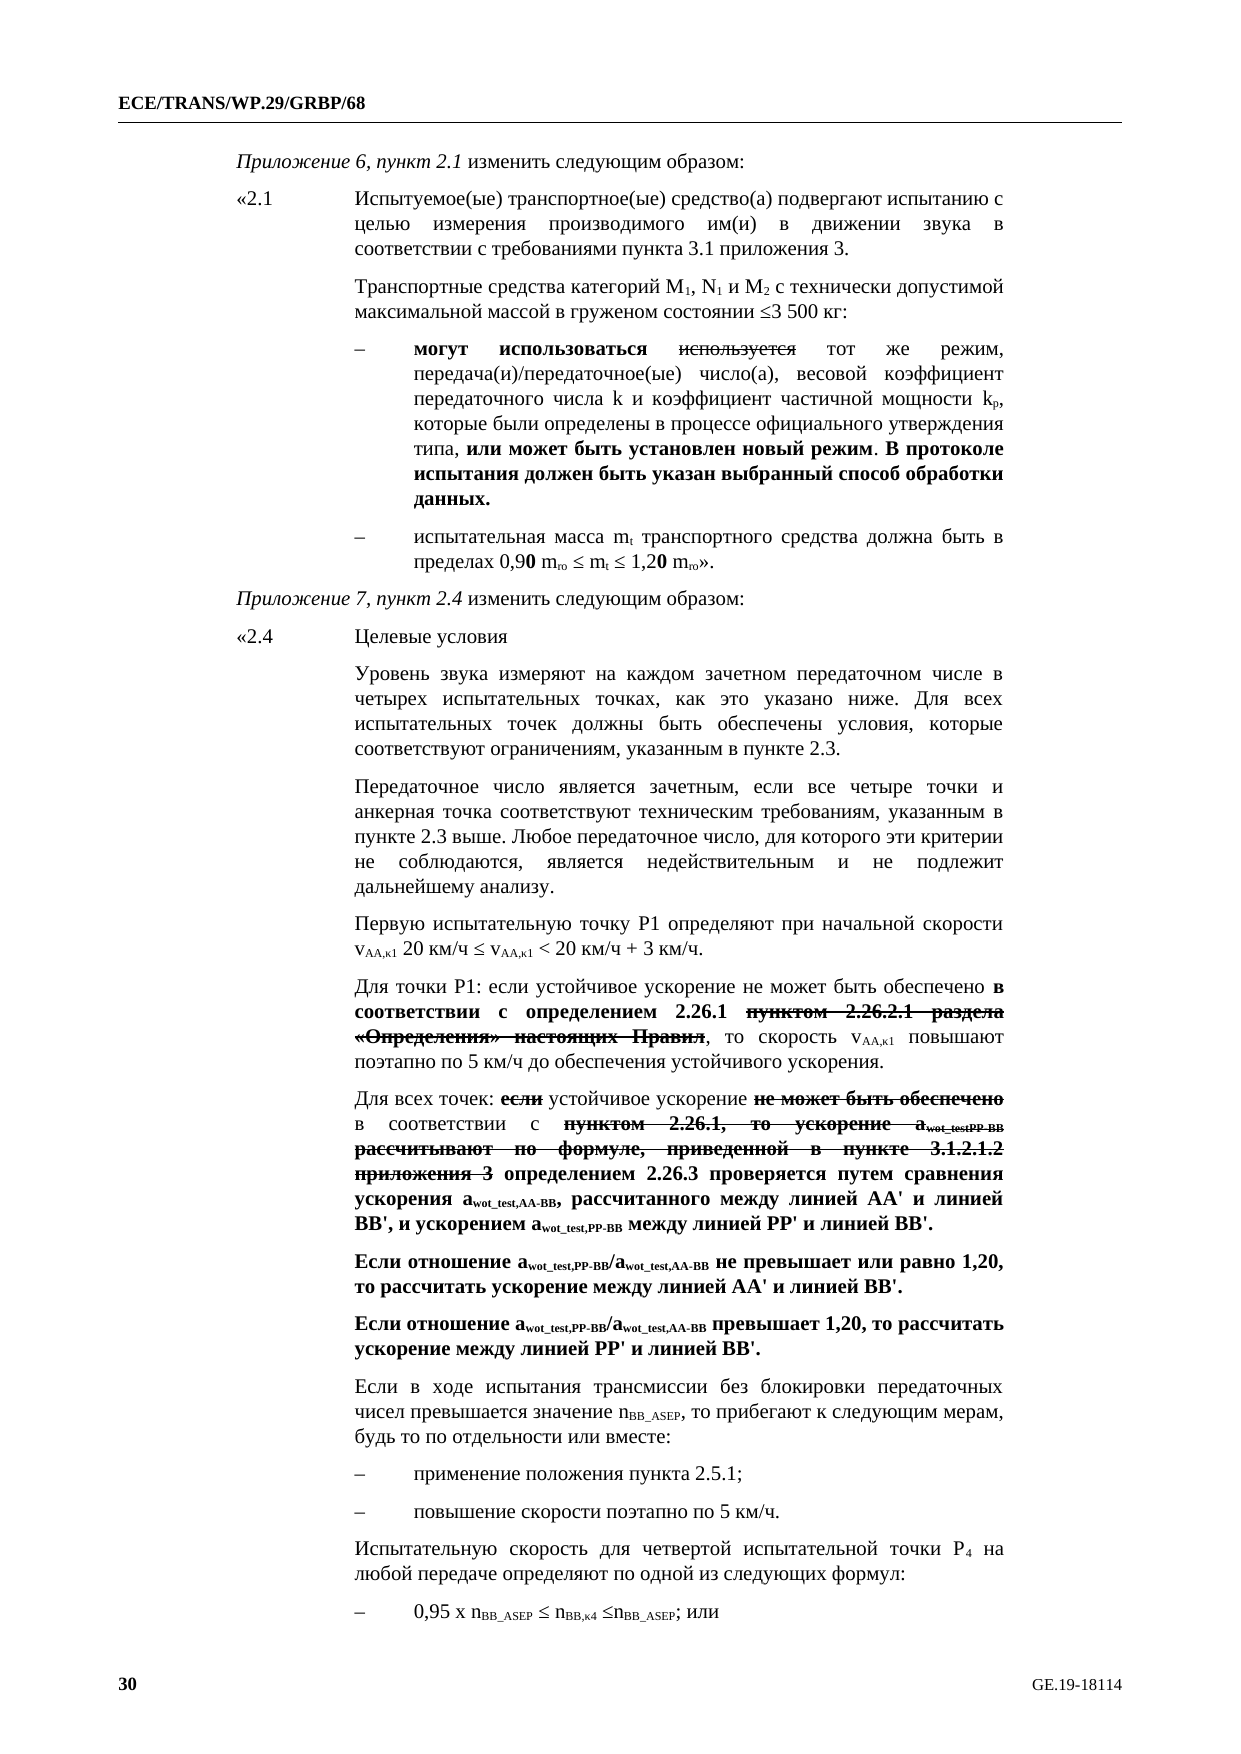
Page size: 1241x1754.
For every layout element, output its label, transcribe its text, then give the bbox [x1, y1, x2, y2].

text «2.1 Испытуемое(ые) транспортное(ые) средство(а) подвергают испытанию с целью измерения производимого им(и) в движении звука в соответствии с требованиями пункта 3.1 приложения 3. [236, 185, 1004, 260]
text Уровень звука измеряют на каждом зачетном передаточном числе в четырех испытательных точках, как это указано ниже. Для всех испытательных точек должны быть обеспечены условия, которые соответствуют ограничениям, указанным в пункте 2.3. [236, 660, 1004, 760]
text – 0,95 x nBB_ASEP ≤ nBB,κ4 ≤nBB_ASEP; или [236, 1598, 1004, 1623]
text Если в ходе испытания трансмиссии без блокировки передаточных чисел превышается значение nBB_ASEP, то прибегают к следующим мерам, будь то по отдельности или вместе: [236, 1373, 1004, 1448]
text Для точки P1: если устойчивое ускорение не может быть обеспечено в соответствии с определением 2.26.1 пунктом 2.26.2.1 раздела «Определения» настоящих Правил, то скорость vAA,κ1 повышают поэтапно по 5 км/ч до обеспечения устойчивого ускорения. [236, 973, 1004, 1073]
text Для всех точек: если устойчивое ускорение не может быть обеспечено в соответствии с пунктом 2.26.1, то ускорение awot_testPP-BB рассчитывают по формуле, приведенной в пункте 3.1.2.1.2 приложения 3 определением 2.26.3 проверяется путем сравнения ускорения awot_test,AA-BB, рассчитанного между линией AA' и линией BB', и ускорением awot_test,PP-BB между линией PP' и линией BB'. [236, 1085, 1004, 1235]
text Первую испытательную точку P1 определяют при начальной скорости vAA,κ1 20 км/ч ≤ vAA,κ1 < 20 км/ч + 3 км/ч. [236, 910, 1004, 960]
text Если отношение awot_test,PP-BB/awot_test,AA-BB превышает 1,20, то рассчитать ускорение между линией PP' и линией BB'. [236, 1310, 1004, 1360]
text «2.4 Целевые условия [236, 623, 1004, 648]
text Приложение 7, пункт 2.4 изменить следующим образом: [236, 585, 1063, 610]
text Транспортные средства категорий M1, N1 и M2 с технически допустимой максимальной массой в груженом состоянии ≤3 500 кг: [236, 273, 1004, 323]
text – испытательная масса mt транспортного средства должна быть в пределах 0,90 mro ≤ mt ≤ 1,20 mro». [236, 523, 1004, 573]
text Приложение 6, пункт 2.1 изменить следующим образом: [236, 148, 1063, 173]
text – применение положения пункта 2.5.1; [236, 1460, 1004, 1485]
text – могут использоваться используется тот же режим, передача(и)/передаточное(ые) число(а), весовой коэффициент передаточного числа k и коэффициент частичной мощности kp, которые были определены в процессе официального утверждения типа, или может быть установлен новый режим. В протоколе испытания должен быть указан выбранный способ обработки данных. [354, 335, 1004, 510]
text Передаточное число является зачетным, если все четыре точки и анкерная точка соответствуют техническим требованиям, указанным в пункте 2.3 выше. Любое передаточное число, для которого эти критерии не соблюдаются, является недействительным и не подлежит дальнейшему анализу. [236, 773, 1004, 898]
text Испытательную скорость для четвертой испытательной точки P4 на любой передаче определяют по одной из следующих формул: [236, 1535, 1004, 1585]
text – повышение скорости поэтапно по 5 км/ч. [236, 1498, 1004, 1523]
text Если отношение awot_test,PP-BB/awot_test,AA-BB не превышает или равно 1,20, то рассчитать ускорение между линией AA' и линией BB'. [236, 1248, 1004, 1298]
